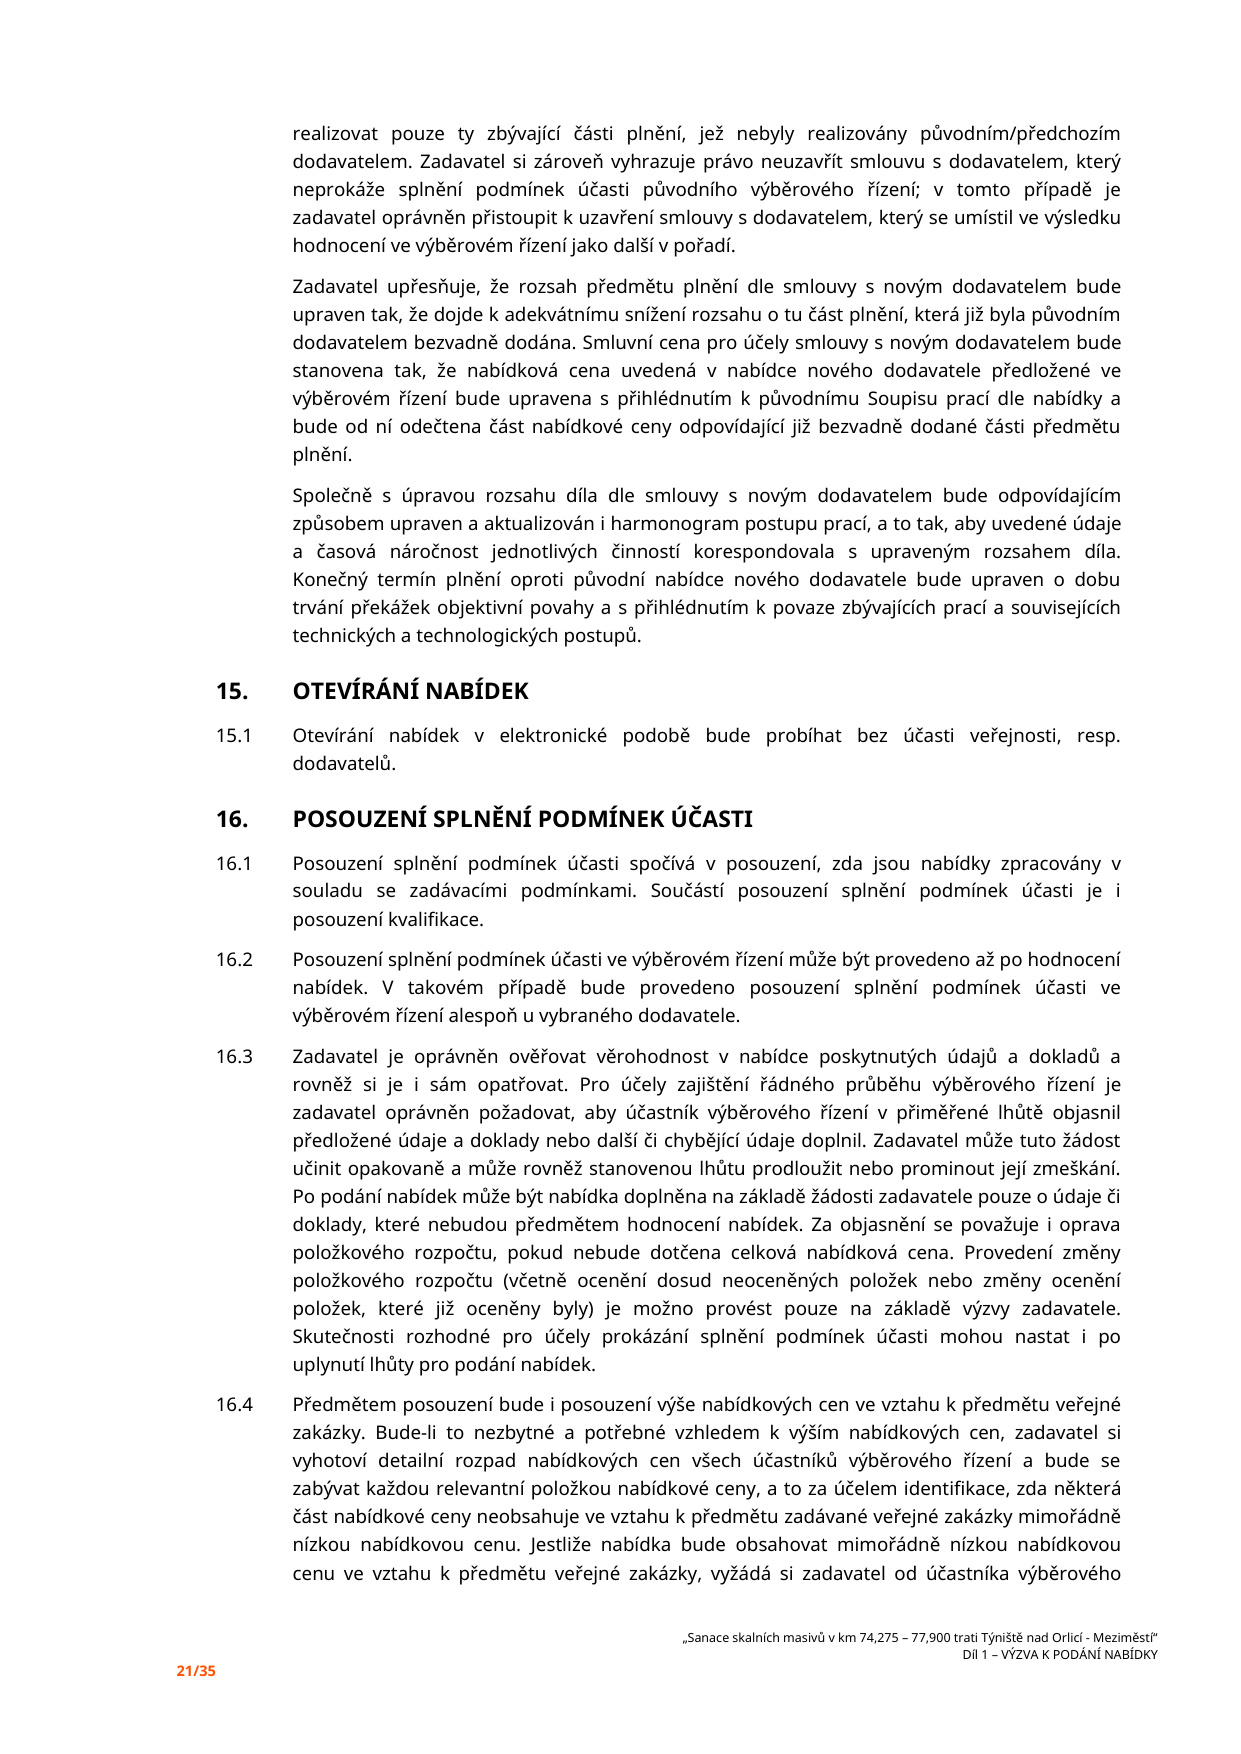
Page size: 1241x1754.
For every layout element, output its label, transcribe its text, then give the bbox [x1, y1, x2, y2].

text Zadavatel je oprávněn ověřovat věrohodnost v nabídce poskytnutých údajů a dokladů a rovněž si je i sám opatřovat. Pro účely zajištění řádného průběhu výběrového řízení je zadavatel oprávněn požadovat, aby účastník výběrového řízení v přiměřené lhůtě objasnil předložené údaje a doklady nebo další či chybějící údaje doplnil. Zadavatel může tuto žádost učinit opakovaně a může rovněž stanovenou lhůtu prodloužit nebo prominout její zmeškání. Po podání nabídek může být nabídka doplněna na základě žádosti zadavatele pouze o údaje či doklady, které nebudou předmětem hodnocení nabídek. Za objasnění se považuje i oprava položkového rozpočtu, pokud nebude dotčena celková nabídková cena. Provedení změny položkového rozpočtu (včetně ocenění dosud neoceněných položek nebo změny ocenění položek, které již oceněny byly) je možno provést pouze na základě výzvy zadavatele. Skutečnosti rozhodné pro účely prokázání splnění podmínek účasti mohou nastat i po uplynutí lhůty pro podání nabídek. [216, 1043, 1122, 1377]
text Posouzení splnění podmínek účasti spočívá v posouzení, zda jsou nabídky zpracovány v souladu se zadávacími podmínkami. Součástí posouzení splnění podmínek účasti je i posouzení kvalifikace. [216, 850, 1122, 931]
text Posouzení splnění podmínek účasti ve výběrovém řízení může být provedeno až po hodnocení nabídek. V takovém případě bude provedeno posouzení splnění podmínek účasti ve výběrovém řízení alespoň u vybraného dodavatele. [216, 946, 1122, 1028]
text Otevírání nabídek v elektronické podobě bude probíhat bez účasti veřejnosti, resp. dodavatelů. [216, 722, 1122, 775]
text POSOUZENÍ SPLNĚNÍ PODMÍNEK ÚČASTI [216, 803, 1122, 834]
list Zadavatel upřesňuje, že rozsah předmětu plnění dle smlouvy s novým dodavatelem bude upraven tak, že dojde k adekvátnímu snížení rozsahu o tu část plnění, která již byla původním dodavatelem bezvadně dodána. Smluvní cena pro účely smlouvy s novým dodavatelem bude stanovena tak, že nabídková cena uvedená v nabídce nového dodavatele předložené ve výběrovém řízení bude upravena s přihlédnutím k původnímu Soupisu prací dle nabídky a bude od ní odečtena část nabídkové ceny odpovídající již bezvadně dodané části předmětu plnění. [292, 273, 1122, 467]
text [216, 1392, 1122, 1585]
text OTEVÍRÁNÍ NABÍDEK [216, 675, 1122, 706]
list Společně s úpravou rozsahu díla dle smlouvy s novým dodavatelem bude odpovídajícím způsobem upraven a aktualizován i harmonogram postupu prací, a to tak, aby uvedené údaje a časová náročnost jednotlivých činností korespondovala s upraveným rozsahem díla. Konečný termín plnění oproti původní nabídce nového dodavatele bude upraven o dobu trvání překážek objektivní povahy a s přihlédnutím k povaze zbývajících prací a souvisejících technických a technologických postupů. [292, 482, 1122, 647]
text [216, 121, 1122, 258]
